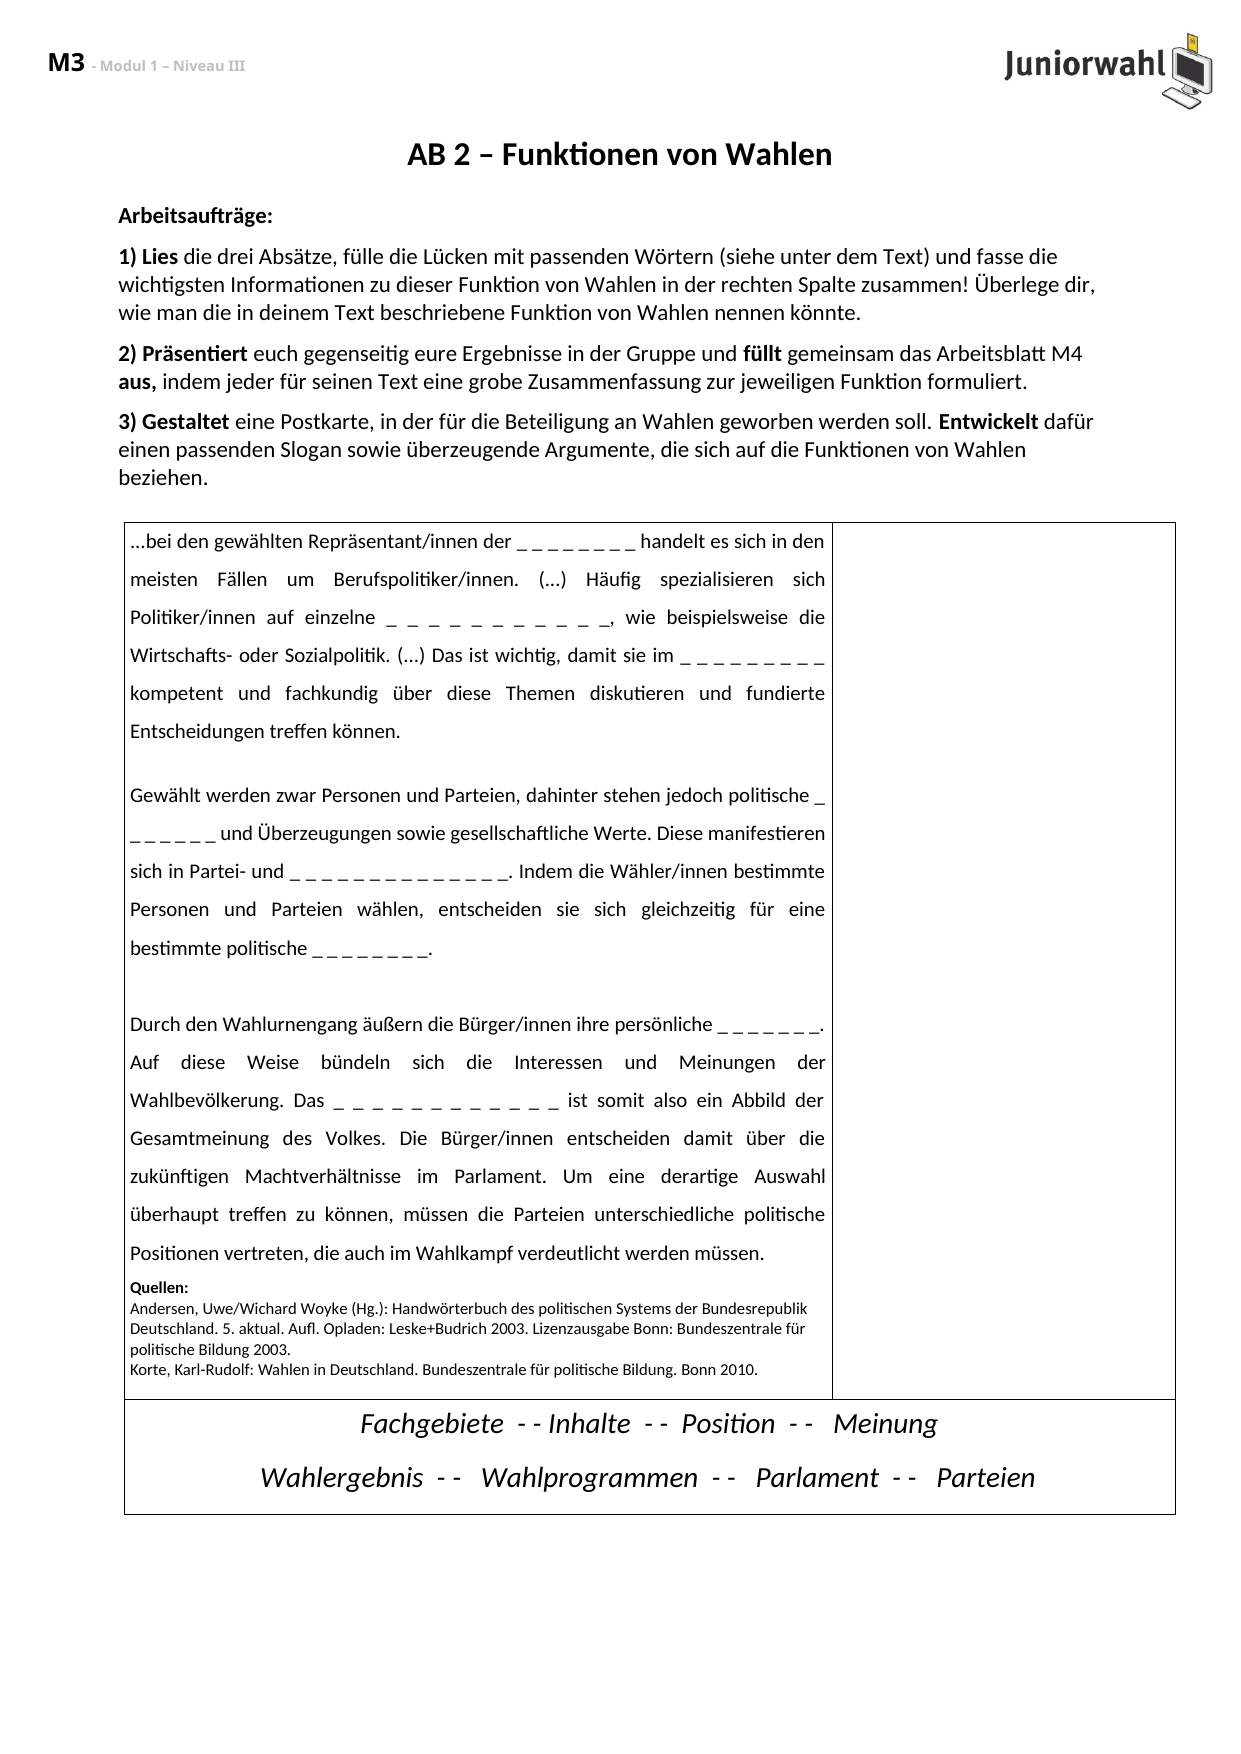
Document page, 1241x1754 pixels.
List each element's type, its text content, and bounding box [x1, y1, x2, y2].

table_header ...bei den gewählten Repräsentant/innen der _ _ _ _ _ _ _ _ handelt es sich in den meisten Fällen um Berufspolitiker/innen. (...) Häufig spezialisieren sich Politiker/innen auf einzelne _ _ _ _ _ _ _ _ _ _ _, wie beispielsweise die Wirtschafts- oder Sozialpolitik. (...) Das ist wichtig, damit sie im _ _ _ _ _ _ _ _ _ kompetent und fachkundig über diese Themen diskutieren und fundierte Entscheidungen treffen können. Gewählt werden zwar Personen und Parteien, dahinter stehen jedoch politische _ _ _ _ _ _ _ und Überzeugungen sowie gesellschaftliche Werte. Diese manifestieren sich in Partei- und _ _ _ _ _ _ _ _ _ _ _ _ _ _. Indem die Wähler/innen bestimmte Personen und Parteien wählen, entscheiden sie sich gleichzeitig für eine bestimmte politische _ _ _ _ _ _ _ _. Durch den Wahlurnengang äußern die Bürger/innen ihre persönliche _ _ _ _ _ _ _. Auf diese Weise bündeln sich die Interessen und Meinungen der Wahlbevölkerung. Das _ _ _ _ _ _ _ _ _ _ _ _ ist somit also ein Abbild der Gesamtmeinung des Volkes. Die Bürger/innen entscheiden damit über die zukünftigen Machtverhältnisse im Parlament. Um eine derartige Auswahl überhaupt treffen zu können, müssen die Parteien unterschiedliche politische Positionen vertreten, die auch im Wahlkampf verdeutlicht werden müssen. Quellen: Andersen, Uwe/Wichard Woyke (Hg.): Handwörterbuch des politischen Systems der Bundesrepublik Deutschland. 5. aktual. Aufl. Opladen: Leske+Budrich 2003. Lizenzausgabe Bonn: Bundeszentrale für politische Bildung 2003. Korte, Karl-Rudolf: Wahlen in Deutschland. Bundeszentrale für politische Bildung. Bonn 2010. [125, 523, 832, 1399]
text 1) Lies die drei Absätze, fülle die Lücken mit passenden Wörtern (siehe unter dem Text) und fasse die wichtigsten Informationen zu dieser Funktion von Wahlen in der rechten Spalte zusammen! Überlege dir, wie man die in deinem Text beschriebene Funktion von Wahlen nennen könnte. [118, 242, 1122, 326]
table_header [833, 523, 1175, 1399]
picture [991, 30, 1217, 112]
text 2) Präsentiert euch gegenseitig eure Ergebnisse in der Gruppe und füllt gemeinsam das Arbeitsblatt M4 aus, indem jeder für seinen Text eine grobe Zusammenfassung zur jeweiligen Funktion formuliert. [118, 339, 1122, 395]
table_cell Fachgebiete - - Inhalte - - Position - - Meinung Wahlergebnis - - Wahlprogrammen - - Parlament - - Parteien [125, 1400, 1175, 1514]
text 3) Gestaltet eine Postkarte, in der für die Beteiligung an Wahlen geworben werden soll. Entwickelt dafür einen passenden Slogan sowie überzeugende Argumente, die sich auf die Funktionen von Wahlen beziehen. [118, 407, 1122, 492]
text Arbeitsaufträge: [118, 201, 1122, 229]
text AB 2 – Funktionen von Wahlen [118, 132, 1122, 173]
